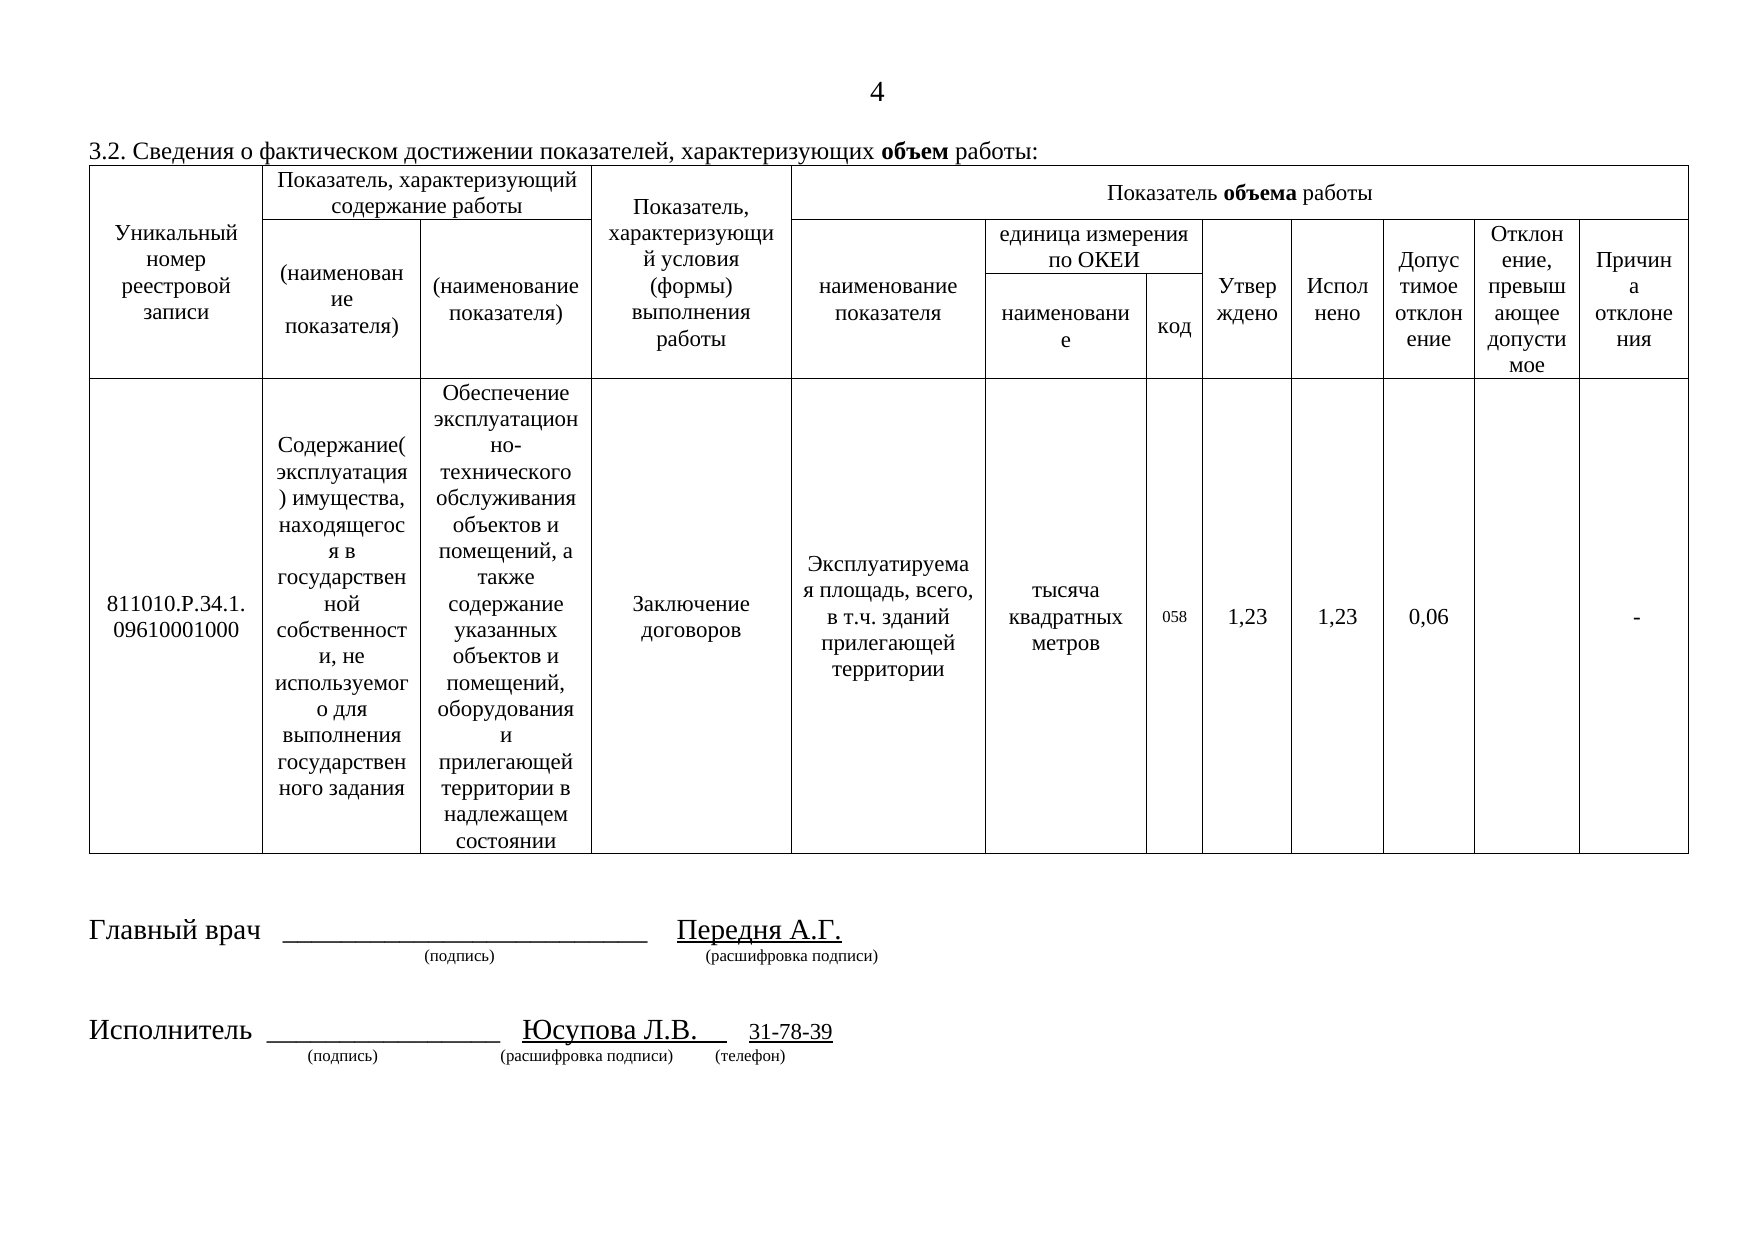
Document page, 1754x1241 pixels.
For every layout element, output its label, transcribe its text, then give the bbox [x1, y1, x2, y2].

table_cell [1475, 379, 1579, 853]
table_cell Обеспечение эксплуатационно-технического обслуживания объектов и помещений, а также содержание указанных объектов и помещений, оборудования и прилегающей территории в надлежащем состоянии [421, 379, 591, 853]
table_header Показатель, характеризующий содержание работы [263, 166, 591, 219]
table_cell код [1147, 274, 1202, 378]
table_cell (наименование показателя) [263, 220, 420, 378]
text Главный врач _________________________ Передня А.Г. [89, 912, 1665, 945]
table_cell единица измерения по ОКЕИ [986, 220, 1202, 272]
table_header Показатель объема работы [792, 166, 1688, 219]
text 3.2. Сведения о фактическом достижении показателей, характеризующих объем работы: [89, 136, 1665, 165]
table_cell - [1580, 379, 1688, 853]
table_cell 058 [1147, 379, 1202, 853]
table_cell Допустимое отклонение [1384, 220, 1474, 378]
text (подпись) (расшифровка подписи) [89, 945, 1665, 979]
table_cell Эксплуатируемая площадь, всего, в т.ч. зданий прилегающей территории [792, 379, 985, 853]
table_cell Отклонение, превышающее допустимое [1475, 220, 1579, 378]
table_cell 811010.Р.34.1. 09610001000 [90, 379, 262, 853]
table_cell наименование [986, 274, 1146, 378]
text Исполнитель ________________ Юсупова Л.В. 31-78-39 [89, 1012, 1665, 1046]
table_cell Утверждено [1203, 220, 1291, 378]
table_cell 1,23 [1203, 379, 1291, 853]
table_header Уникальный номер реестровой записи [90, 166, 262, 378]
text (подпись) (расшифровка подписи) (телефон) [89, 1046, 1665, 1079]
table_cell 1,23 [1292, 379, 1383, 853]
table_cell Заключение договоров [592, 379, 791, 853]
table_cell Содержание(эксплуатация) имущества, находящегося в государственной собственности, не используемого для выполнения государственного задания [263, 379, 420, 853]
table_header Показатель, характеризующий условия (формы) выполнения работы [592, 166, 791, 378]
table_cell наименование показателя [792, 220, 985, 378]
table_cell Исполнено [1292, 220, 1383, 378]
table_cell (наименование показателя) [421, 220, 591, 378]
table_cell 0,06 [1384, 379, 1474, 853]
table_cell Причина отклонения [1580, 220, 1688, 378]
table_cell тысяча квадратных метров [986, 379, 1146, 853]
